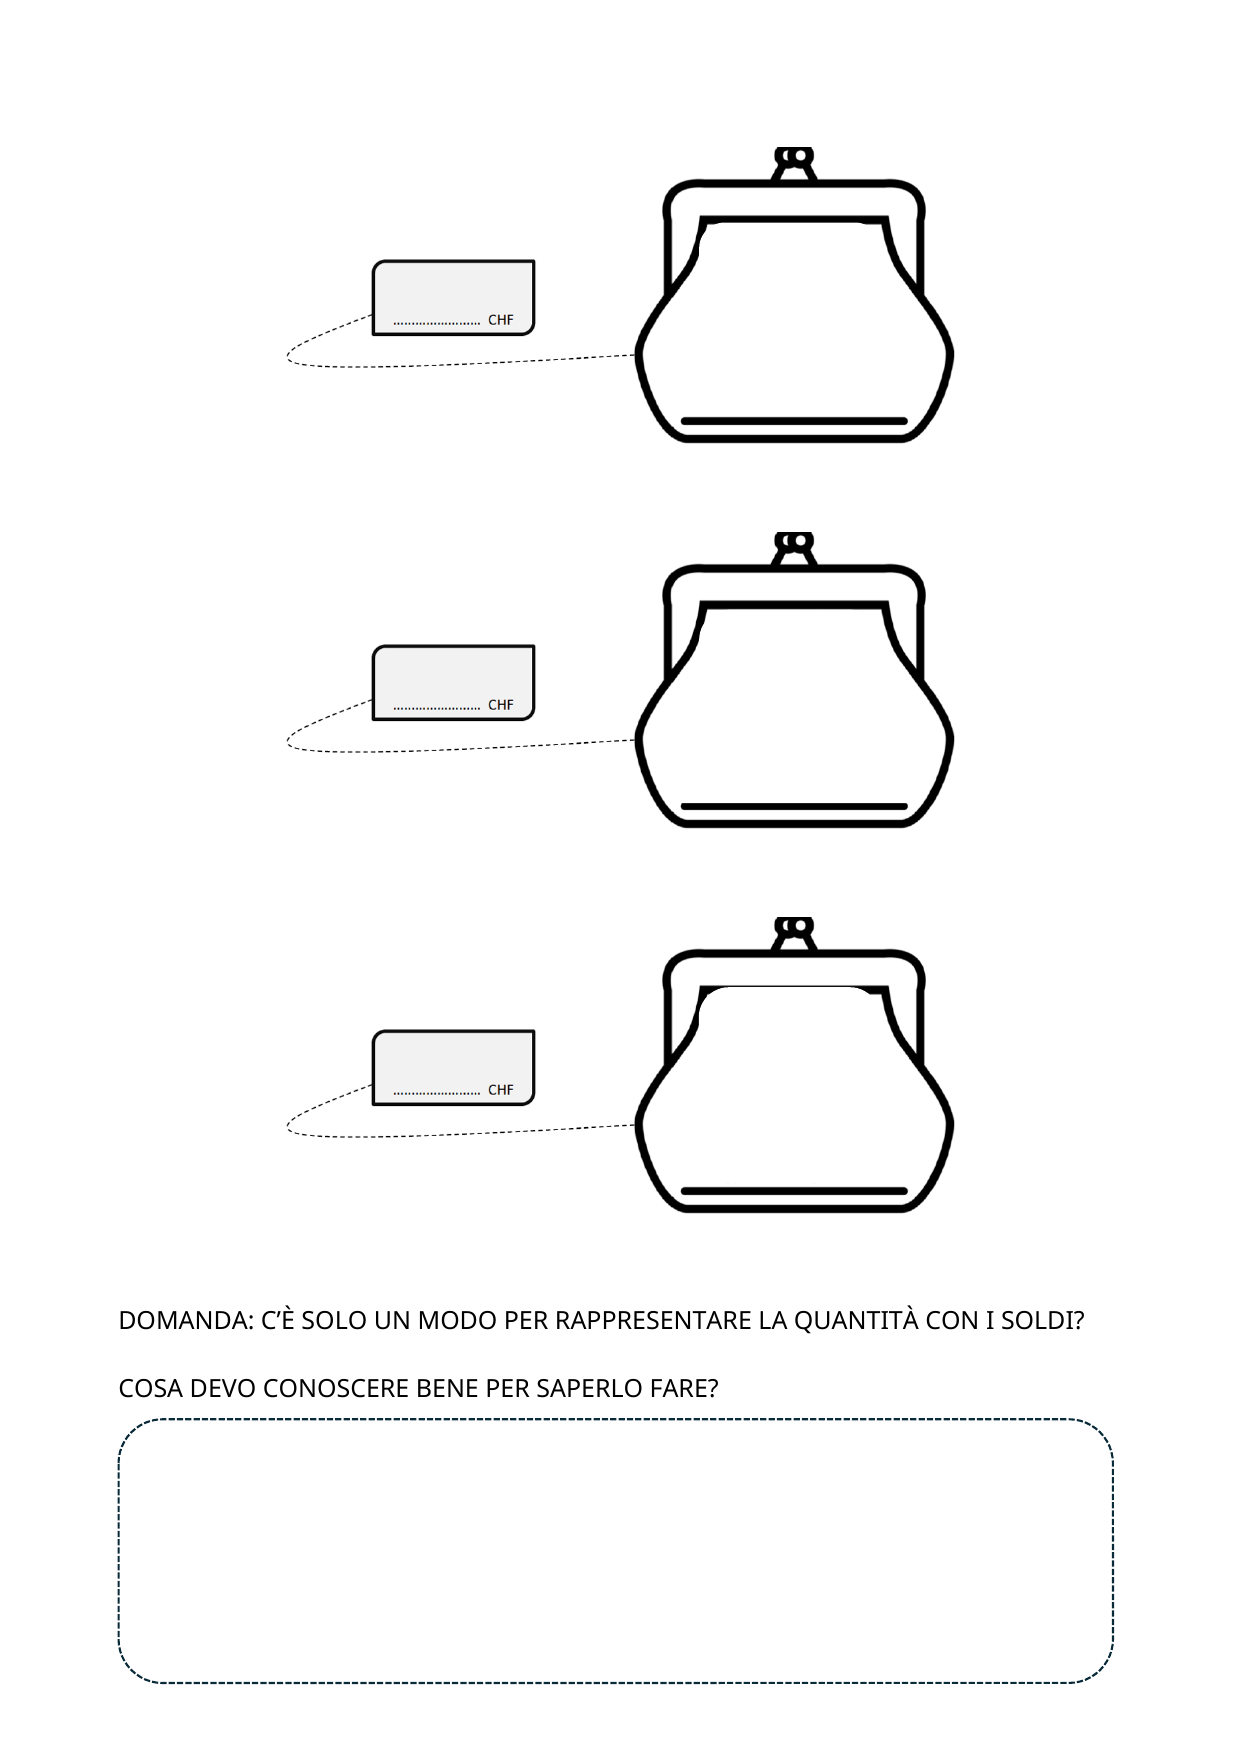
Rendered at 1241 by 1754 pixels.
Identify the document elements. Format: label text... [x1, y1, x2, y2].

picture [255, 532, 985, 884]
picture [255, 147, 985, 499]
text DOMANDA: C’È SOLO UN MODO PER RAPPRESENTARE LA QUANTITÀ CON I SOLDI? COSA DEVO CONOSCERE BENE PER SAPERLO FARE? [118, 1302, 1122, 1404]
picture [255, 917, 985, 1269]
